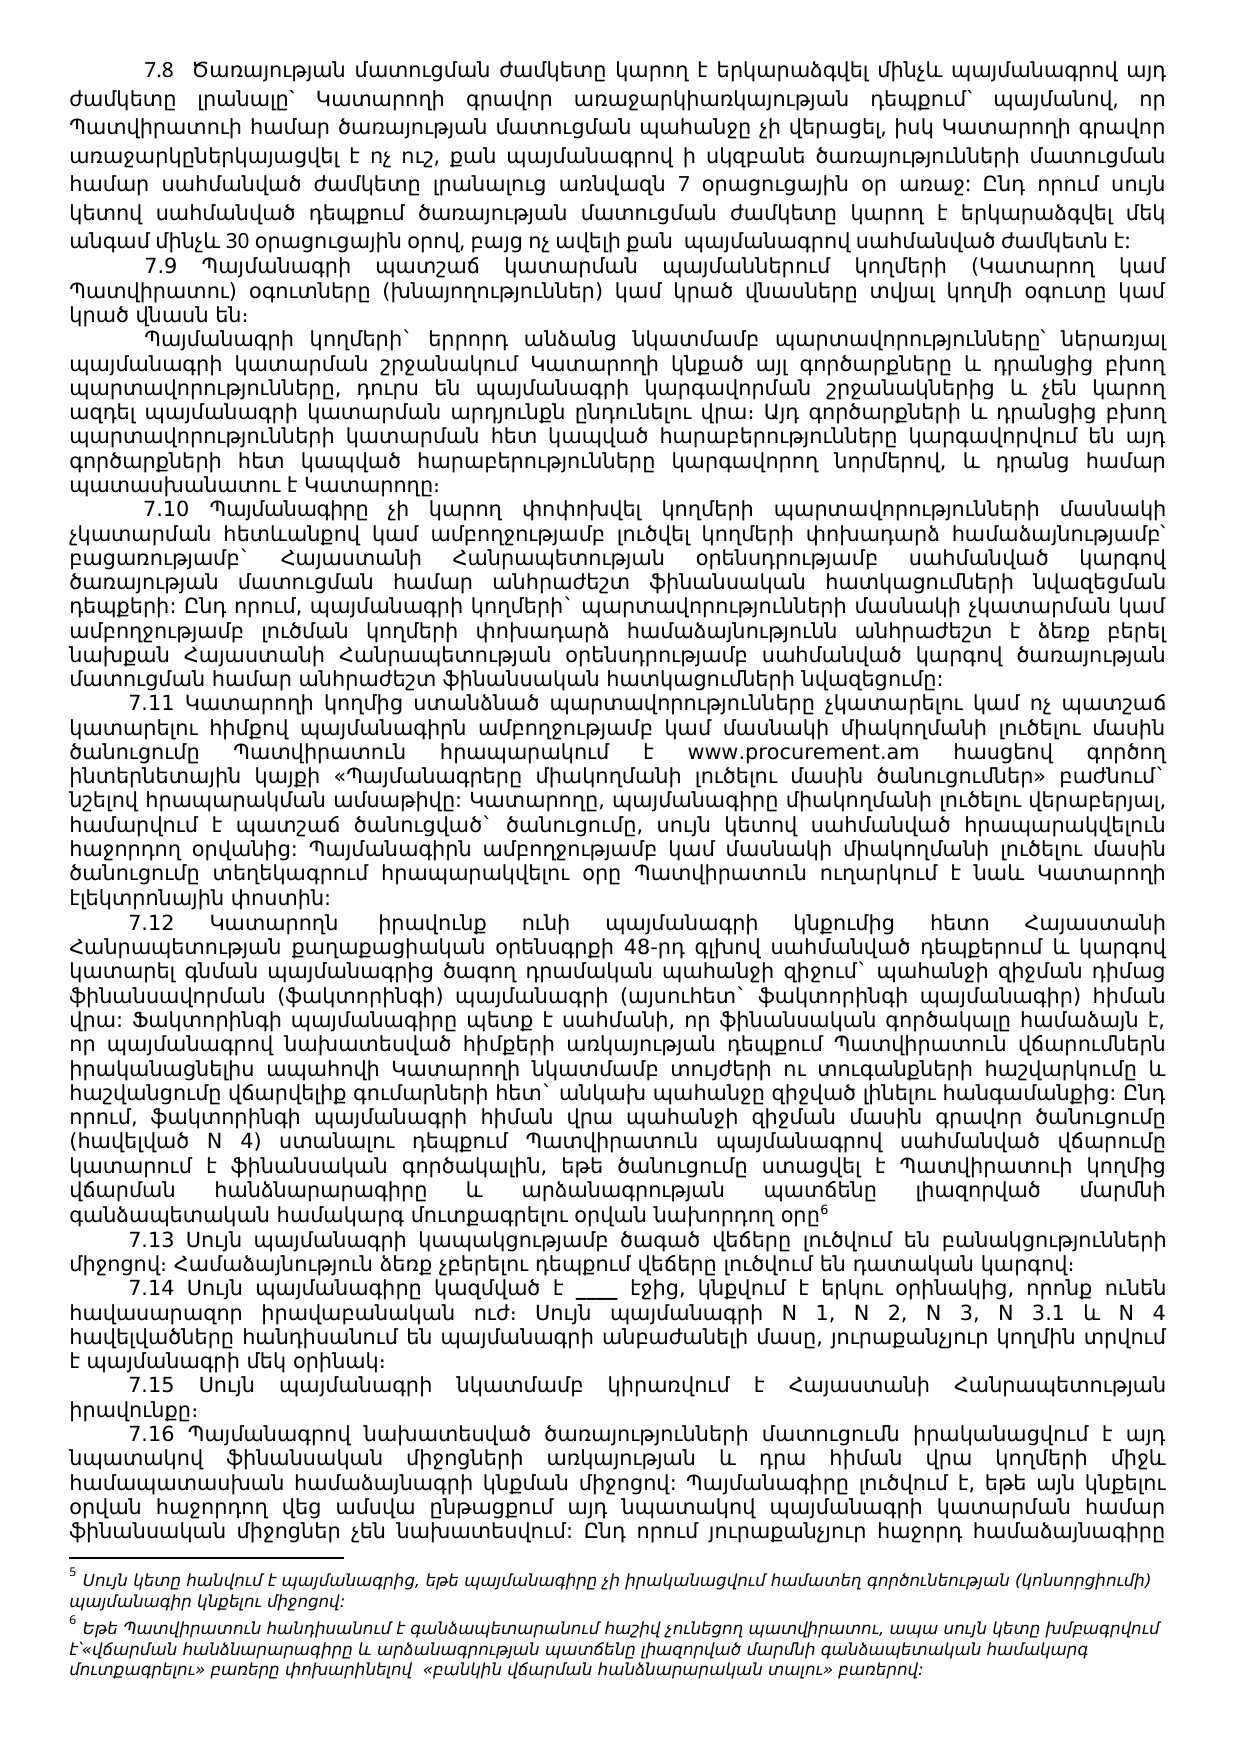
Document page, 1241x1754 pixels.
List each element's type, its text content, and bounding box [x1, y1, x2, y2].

text 7.11 Կատարողի կողմից ստանձնած պարտավորությունները չկատարելու կամ ոչ պատշաճ կատարելու հիմքով պայմանագիրն ամբողջությամբ կամ մասնակի միակողմանի լուծելու մասին ծանուցումը Պատվիրատուն հրապարակում է www.procurement.am հասցեով գործող ինտերնետային կայքի «Պայմանագրերը միակողմանի լուծելու մասին ծանուցումներ» բաժնում` նշելով հրապարակման ամսաթիվը: Կատարողը, պայմանագիրը միակողմանի լուծելու վերաբերյալ, համարվում է պատշաճ ծանուցված` ծանուցումը, սույն կետով սահմանված հրապարակվելուն հաջորդող օրվանից: Պայմանագիրն ամբողջությամբ կամ մասնակի միակողմանի լուծելու մասին ծանուցումը տեղեկագրում հրապարակվելու օրը Պատվիրատուն ուղարկում է նաև Կատարողի էլեկտրոնային փոստին: [69, 691, 1167, 910]
text 7.14 Սույն պայմանագիրը կազմված է ____ էջից, կնքվում է երկու օրինակից, որոնք ունեն հավասարազոր իրավաբանական ուժ։ Սույն պայմանագրի N 1, N 2, N 3, N 3.1 և N 4 հավելվածները հանդիսանում են պայմանագրի անբաժանելի մասը, յուրաքանչյուր կողմին տրվում է պայմանագրի մեկ օրինակ։ [69, 1276, 1167, 1373]
text 7.8 Ծառայության մատուցման ժամկետը կարող է երկարաձգվել մինչև պայմանագրով այդ ժամկետը լրանալը` Կատարողի գրավոր առաջարկիառկայության դեպքում` պայմանով, որ Պատվիրատուի համար ծառայության մատուցման պահանջը չի վերացել, իսկ Կատարողի գրավոր առաջարկըներկայացվել է ոչ ուշ, քան պայմանագրով ի սկզբանե ծառայությունների մատուցման համար սահմանված ժամկետը լրանալուց առնվազն 7 օրացուցային օր առաջ: Ընդ որում սույն կետով սահմանված դեպքում ծառայության մատուցման ժամկետը կարող է երկարաձգվել մեկ անգամ մինչև 30 օրացուցային օրով, բայց ոչ ավելի քան պայմանագրով սահմանված ժամկետն է: [69, 56, 1167, 254]
text 7.10 Պայմանագիրը չի կարող փոփոխվել կողմերի պարտավորությունների մասնակի չկատարման հետևանքով կամ ամբողջությամբ լուծվել կողմերի փոխադարձ համաձայնությամբ՝ բացառությամբ` Հայաստանի Հանրապետության օրենսդրությամբ սահմանված կարգով ծառայության մատուցման համար անհրաժեշտ ֆինանսական հատկացումների նվազեցման դեպքերի: Ընդ որում, պայմանագրի կողմերի` պարտավորությունների մասնակի չկատարման կամ ամբողջությամբ լուծման կողմերի փոխադարձ համաձայնությունն անհրաժեշտ է ձեռք բերել նախքան Հայաստանի Հանրապետության օրենսդրությամբ սահմանված կարգով ծառայության մատուցման համար անհրաժեշտ ֆինանսական հատկացումների նվազեցումը: [69, 497, 1167, 691]
text Պայմանագրի կողմերի` երրորդ անձանց նկատմամբ պարտավորությունները՝ ներառյալ պայմանագրի կատարման շրջանակում Կատարողի կնքած այլ գործարքները և դրանցից բխող պարտավորությունները, դուրս են պայմանագրի կարգավորման շրջանակներից և չեն կարող ազդել պայմանագրի կատարման արդյունքն ընդունելու վրա։ Այդ գործարքների և դրանցից բխող պարտավորությունների կատարման հետ կապված հարաբերությունները կարգավորվում են այդ գործարքների հետ կապված հարաբերությունները կարգավորող նորմերով, և դրանց համար պատասխանատու է Կատարողը։ [69, 327, 1167, 497]
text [69, 1422, 1167, 1543]
text 7.15 Սույն պայմանագրի նկատմամբ կիրառվում է Հայաստանի Հանրապետության իրավունքը։ [69, 1373, 1167, 1422]
text 7.13 Սույն պայմանագրի կապակցությամբ ծագած վեճերը լուծվում են բանակցությունների միջոցով։ Համաձայնություն ձեռք չբերելու դեպքում վեճերը լուծվում են դատական կարգով։ [69, 1228, 1167, 1276]
text 7.12 Կատարողն իրավունք ունի պայմանագրի կնքումից հետո Հայաստանի Հանրապետության քաղաքացիական օրենսգրքի 48-րդ գլխով սահմանված դեպքերում և կարգով կատարել գնման պայմանագրից ծագող դրամական պահանջի զիջում` պահանջի զիջման դիմաց ֆինանսավորման (ֆակտորինգի) պայմանագրի (այսուհետ` ֆակտորինգի պայմանագիր) հիման վրա: Ֆակտորինգի պայմանագիրը պետք է սահմանի, որ ֆինանսական գործակալը համաձայն է, որ պայմանագրով նախատեսված հիմքերի առկայության դեպքում Պատվիրատուն վճարումներն իրականացնելիս ապահովի Կատարողի նկատմամբ տույժերի ու տուգանքների հաշվարկումը և հաշվանցումը վճարվելիք գումարների հետ` անկախ պահանջը զիջված լինելու հանգամանքից: Ընդ որում, ֆակտորինգի պայմանագրի հիման վրա պահանջի զիջման մասին գրավոր ծանուցումը (հավելված N 4) ստանալու դեպքում Պատվիրատուն պայմանագրով սահմանված վճարումը կատարում է ֆինանսական գործակալին, եթե ծանուցումը ստացվել է Պատվիրատուի կողմից վճարման հանձնարարագիրը և արձանագրության պատճենը լիազորված մարմնի գանձապետական համակարգ մուտքագրելու օրվան նախորդող օրը [69, 910, 1167, 1228]
text 7.9 Պայմանագրի պատշաճ կատարման պայմաններում կողմերի (Կատարող կամ Պատվիրատու) օգուտները (խնայողություններ) կամ կրած վնասները տվյալ կողմի օգուտը կամ կրած վնասն են։ [69, 254, 1167, 327]
